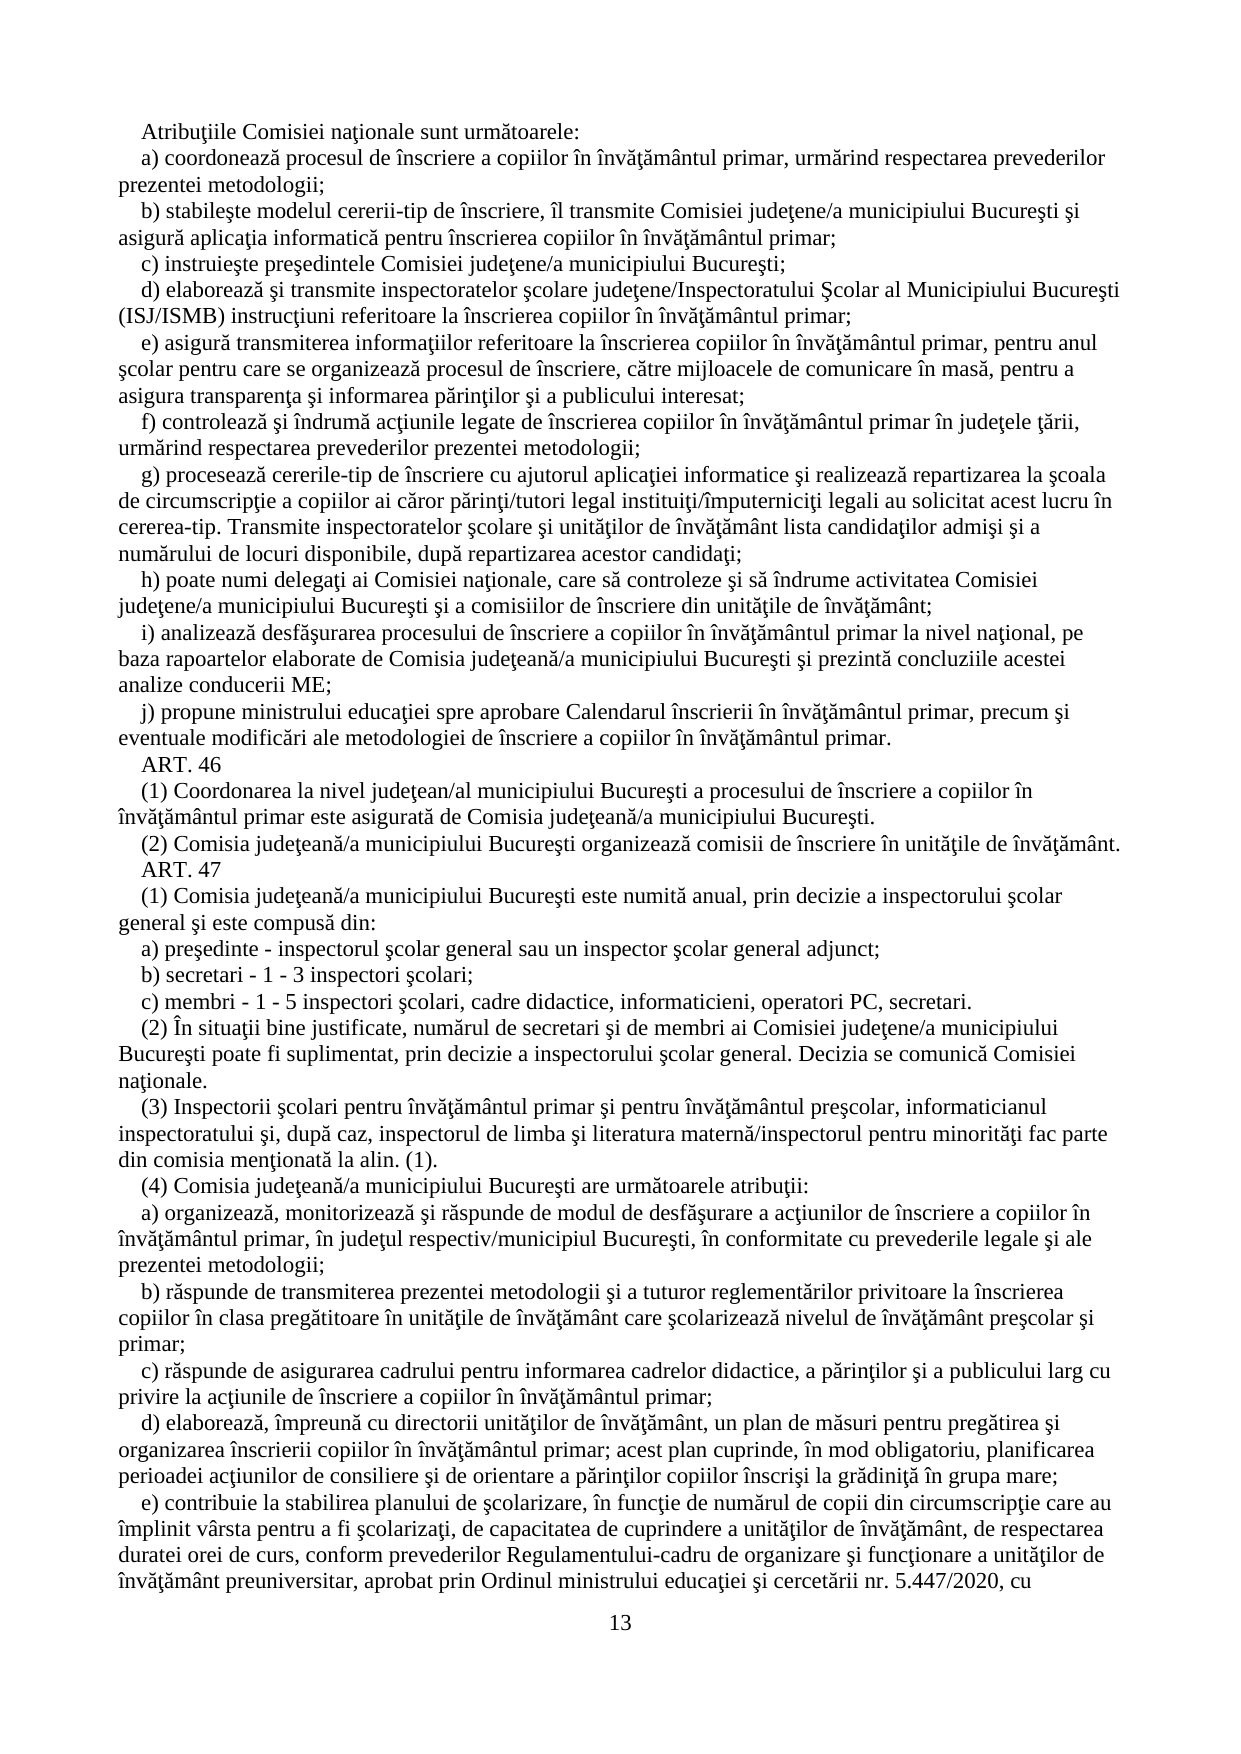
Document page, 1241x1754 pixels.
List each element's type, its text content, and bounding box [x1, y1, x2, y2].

text d) elaborează şi transmite inspectoratelor şcolare judeţene/Inspectoratului Şcolar al Municipiului Bucureşti (ISJ/ISMB) instrucţiuni referitoare la înscrierea copiilor în învăţământul primar; [118, 276, 1122, 329]
text c) instruieşte preşedintele Comisiei judeţene/a municipiului Bucureşti; [118, 250, 1122, 276]
text d) elaborează, împreună cu directorii unităţilor de învăţământ, un plan de măsuri pentru pregătirea şi organizarea înscrierii copiilor în învăţământul primar; acest plan cuprinde, în mod obligatoriu, planificarea perioadei acţiunilor de consiliere şi de orientare a părinţilor copiilor înscrişi la grădiniţă în grupa mare; [118, 1409, 1122, 1488]
text a) organizează, monitorizează şi răspunde de modul de desfăşurare a acţiunilor de înscriere a copiilor în învăţământul primar, în judeţul respectiv/municipiul Bucureşti, în conformitate cu prevederile legale şi ale prezentei metodologii; [118, 1199, 1122, 1278]
text f) controlează şi îndrumă acţiunile legate de înscrierea copiilor în învăţământul primar în judeţele ţării, urmărind respectarea prevederilor prezentei metodologii; [118, 408, 1122, 461]
text ART. 47 [118, 856, 1122, 882]
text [118, 1488, 1122, 1594]
text a) coordonează procesul de înscriere a copiilor în învăţământul primar, urmărind respectarea prevederilor prezentei metodologii; [118, 144, 1122, 197]
text Atribuţiile Comisiei naţionale sunt următoarele: [118, 118, 1122, 144]
text b) secretari - 1 - 3 inspectori şcolari; [118, 961, 1122, 988]
text ART. 46 [118, 751, 1122, 777]
text e) asigură transmiterea informaţiilor referitoare la înscrierea copiilor în învăţământul primar, pentru anul şcolar pentru care se organizează procesul de înscriere, către mijloacele de comunicare în masă, pentru a asigura transparenţa şi informarea părinţilor şi a publicului interesat; [118, 329, 1122, 408]
text g) procesează cererile-tip de înscriere cu ajutorul aplicaţiei informatice şi realizează repartizarea la şcoala de circumscripţie a copiilor ai căror părinţi/tutori legal instituiţi/împuterniciţi legali au solicitat acest lucru în cererea-tip. Transmite inspectoratelor şcolare şi unităţilor de învăţământ lista candidaţilor admişi şi a numărului de locuri disponibile, după repartizarea acestor candidaţi; [118, 461, 1122, 566]
text a) preşedinte - inspectorul şcolar general sau un inspector şcolar general adjunct; [118, 935, 1122, 961]
text b) stabileşte modelul cererii-tip de înscriere, îl transmite Comisiei judeţene/a municipiului Bucureşti şi asigură aplicaţia informatică pentru înscrierea copiilor în învăţământul primar; [118, 197, 1122, 250]
text h) poate numi delegaţi ai Comisiei naţionale, care să controleze şi să îndrume activitatea Comisiei judeţene/a municipiului Bucureşti şi a comisiilor de înscriere din unităţile de învăţământ; [118, 566, 1122, 619]
text j) propune ministrului educaţiei spre aprobare Calendarul înscrierii în învăţământul primar, precum şi eventuale modificări ale metodologiei de înscriere a copiilor în învăţământul primar. [118, 698, 1122, 751]
text i) analizează desfăşurarea procesului de înscriere a copiilor în învăţământul primar la nivel naţional, pe baza rapoartelor elaborate de Comisia judeţeană/a municipiului Bucureşti şi prezintă concluziile acestei analize conducerii ME; [118, 619, 1122, 698]
text (2) Comisia judeţeană/a municipiului Bucureşti organizează comisii de înscriere în unităţile de învăţământ. [118, 830, 1122, 856]
text b) răspunde de transmiterea prezentei metodologii şi a tuturor reglementărilor privitoare la înscrierea copiilor în clasa pregătitoare în unităţile de învăţământ care şcolarizează nivelul de învăţământ preşcolar şi primar; [118, 1278, 1122, 1357]
text c) răspunde de asigurarea cadrului pentru informarea cadrelor didactice, a părinţilor şi a publicului larg cu privire la acţiunile de înscriere a copiilor în învăţământul primar; [118, 1357, 1122, 1409]
text (2) În situaţii bine justificate, numărul de secretari şi de membri ai Comisiei judeţene/a municipiului Bucureşti poate fi suplimentat, prin decizie a inspectorului şcolar general. Decizia se comunică Comisiei naţionale. [118, 1014, 1122, 1093]
text (3) Inspectorii şcolari pentru învăţământul primar şi pentru învăţământul preşcolar, informaticianul inspectoratului şi, după caz, inspectorul de limba şi literatura maternă/inspectorul pentru minorităţi fac parte din comisia menţionată la alin. (1). [118, 1093, 1122, 1172]
text (1) Comisia judeţeană/a municipiului Bucureşti este numită anual, prin decizie a inspectorului şcolar general şi este compusă din: [118, 882, 1122, 935]
text c) membri - 1 - 5 inspectori şcolari, cadre didactice, informaticieni, operatori PC, secretari. [118, 988, 1122, 1014]
text (1) Coordonarea la nivel judeţean/al municipiului Bucureşti a procesului de înscriere a copiilor în învăţământul primar este asigurată de Comisia judeţeană/a municipiului Bucureşti. [118, 777, 1122, 830]
text (4) Comisia judeţeană/a municipiului Bucureşti are următoarele atribuţii: [118, 1172, 1122, 1199]
